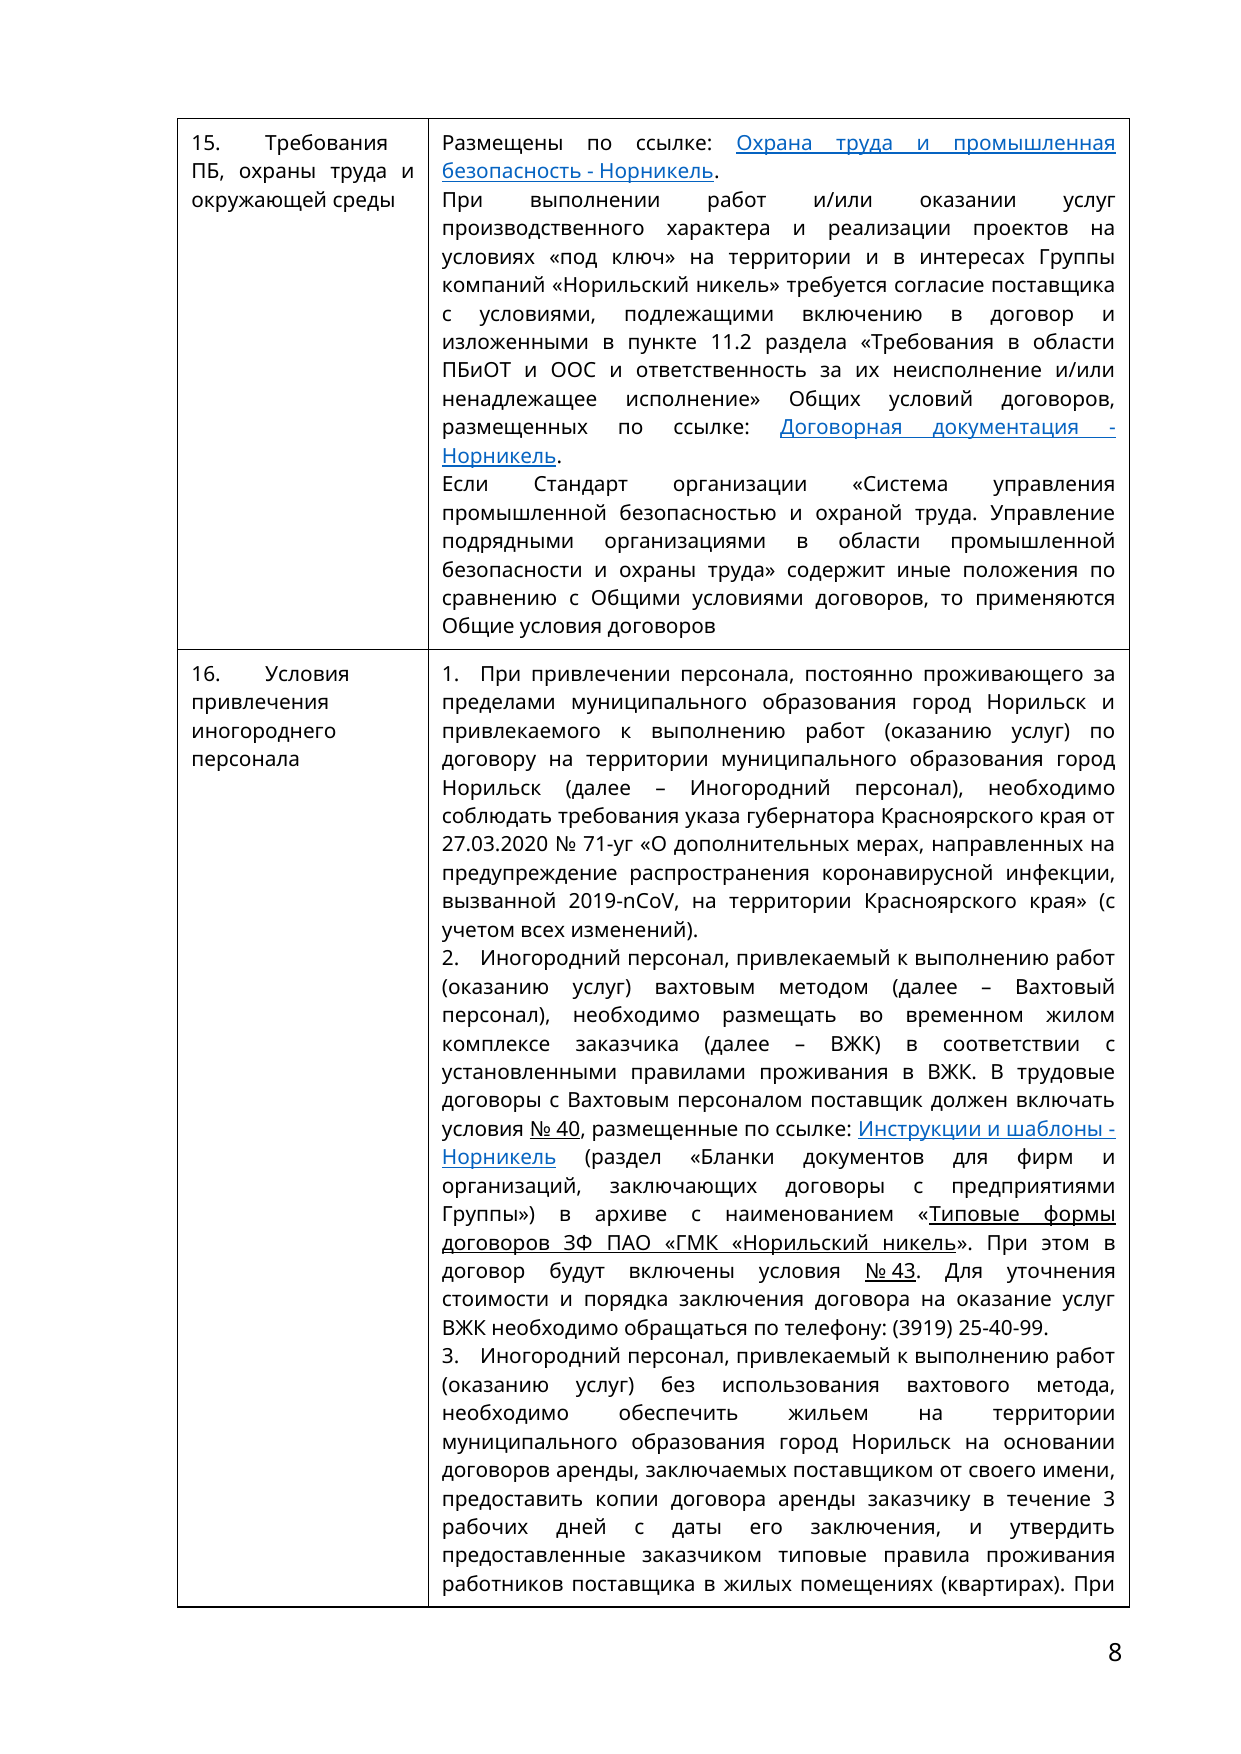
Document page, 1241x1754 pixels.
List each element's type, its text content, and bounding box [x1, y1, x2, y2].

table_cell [178, 650, 428, 1606]
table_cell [429, 650, 1129, 1606]
table_cell Требования ПБ, охраны труда и окружающей среды [178, 119, 428, 649]
table_cell Размещены по ссылке: Охрана труда и промышленная безопасность - Норникель. При выполнении работ и/или оказании услуг производственного характера и реализации проектов на условиях «под ключ» на территории и в интересах Группы компаний «Норильский никель» требуется согласие поставщика с условиями, подлежащими включению в договор и изложенными в пункте 11.2 раздела «Требования в области ПБиОТ и ООС и ответственность за их неисполнение и/или ненадлежащее исполнение» Общих условий договоров, размещенных по ссылке: Договорная документация - Норникель. Если Стандарт организации «Система управления промышленной безопасностью и охраной труда. Управление подрядными организациями в области промышленной безопасности и охраны труда» содержит иные положения по сравнению с Общими условиями договоров, то применяются Общие условия договоров [429, 119, 1129, 649]
